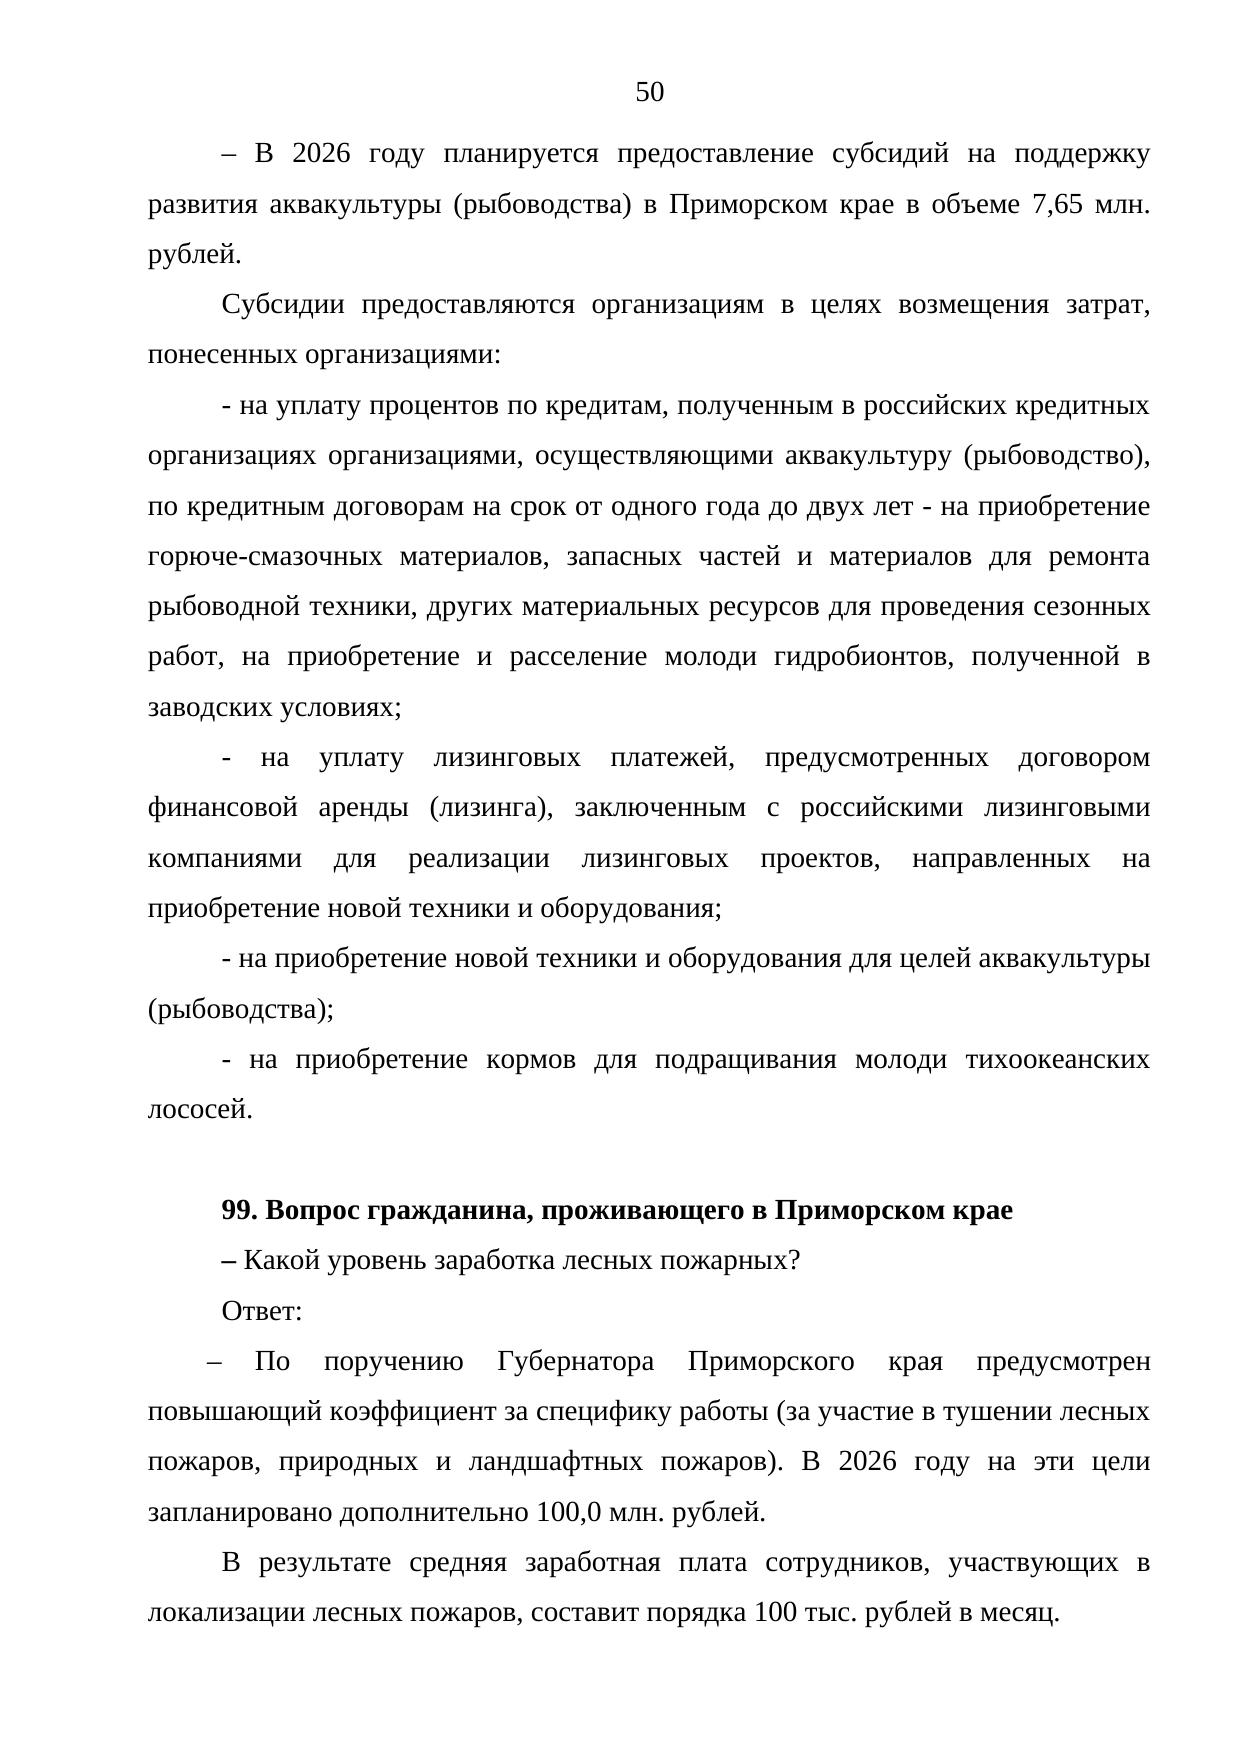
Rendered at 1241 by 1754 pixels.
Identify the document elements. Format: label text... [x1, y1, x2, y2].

text - на приобретение кормов для подращивания молоди тихоокеанских лососей. [148, 1041, 1152, 1125]
text – В 2026 году планируется предоставление субсидий на поддержку развития аквакультуры (рыбоводства) в Приморском крае в объеме 7,65 млн. рублей. [148, 135, 1152, 269]
text - на уплату лизинговых платежей, предусмотренных договором финансовой аренды (лизинга), заключенным с российскими лизинговыми компаниями для реализации лизинговых проектов, направленных на приобретение новой техники и оборудования; [148, 739, 1152, 924]
text Ответ: [148, 1293, 1152, 1326]
text - на приобретение новой техники и оборудования для целей аквакультуры (рыбоводства); [148, 940, 1152, 1024]
text 99. Вопрос гражданина, проживающего в Приморском крае [148, 1192, 1152, 1226]
text – Какой уровень заработка лесных пожарных? [148, 1242, 1152, 1276]
text Субсидии предоставляются организациям в целях возмещения затрат, понесенных организациями: [148, 286, 1152, 370]
text - на уплату процентов по кредитам, полученным в российских кредитных организациях организациями, осуществляющими аквакультуру (рыбоводство), по кредитным договорам на срок от одного года до двух лет - на приобретение горюче-смазочных материалов, запасных частей и материалов для ремонта рыбоводной техники, других материальных ресурсов для проведения сезонных работ, на приобретение и расселение молоди гидробионтов, полученной в заводских условиях; [148, 387, 1152, 722]
text – По поручению Губернатора Приморского края предусмотрен повышающий коэффициент за специфику работы (за участие в тушении лесных пожаров, природных и ландшафтных пожаров). В 2026 году на эти цели запланировано дополнительно 100,0 млн. рублей. [148, 1343, 1152, 1527]
text В результате средняя заработная плата сотрудников, участвующих в локализации лесных пожаров, составит порядка 100 тыс. рублей в месяц. [148, 1544, 1152, 1628]
